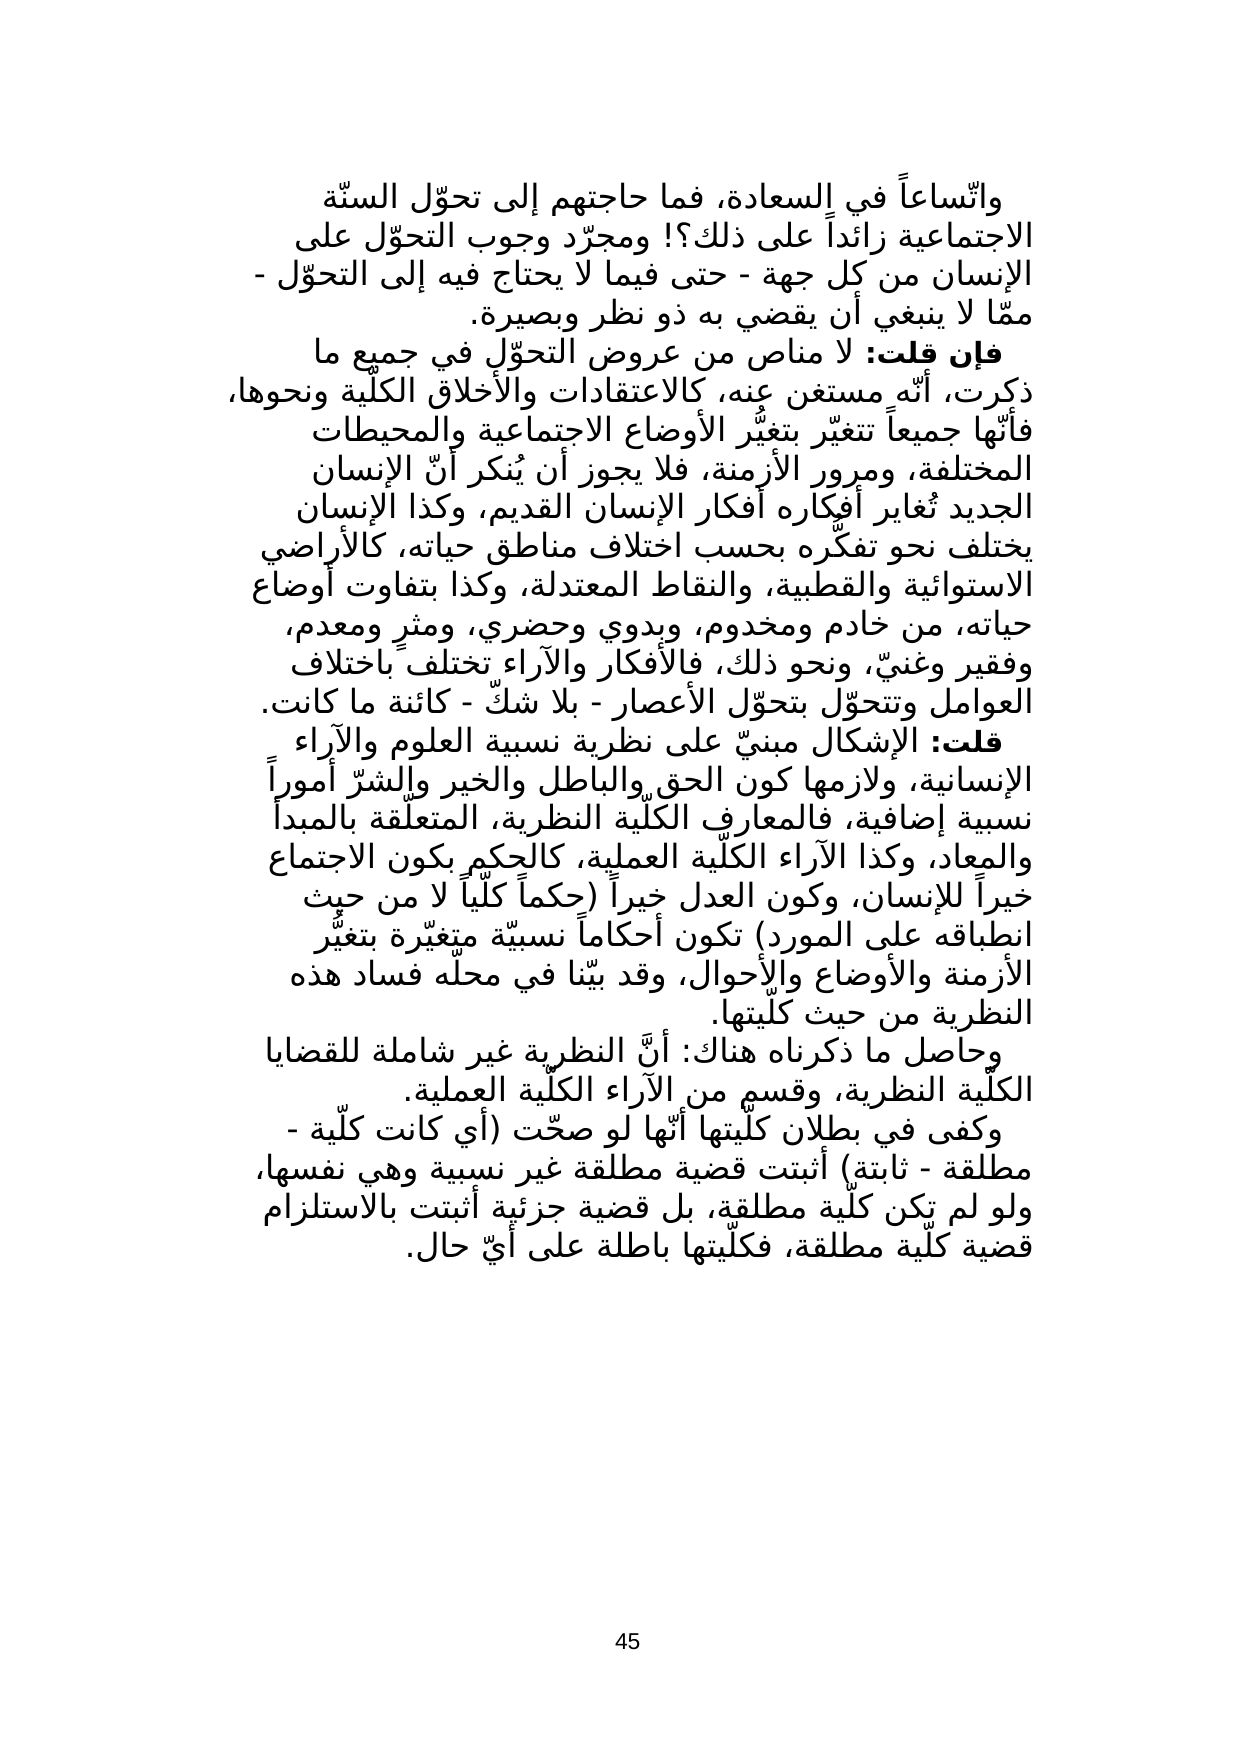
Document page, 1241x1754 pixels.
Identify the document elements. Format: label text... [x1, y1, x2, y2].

text وكفى في بطلان كلّيتها أنّها لو صحّت (أي كانت كلّية - مطلقة - ثابتة) أثبتت قضية مطلقة غير نسبية وهي نفسها، ولو لم تكن كلّية مطلقة، بل قضية جزئية أثبتت بالاستلزام قضية كلّية مطلقة، فكلّيتها باطلة على أيّ حال. [222, 1110, 1033, 1265]
text فإن قلت: لا مناص من عروض التحوّل في جميع ما ذكرت، أنّه مستغن عنه، كالاعتقادات والأخلاق الكلّية ونحوها، فأنّها جميعاً تتغيّر بتغيُّر الأوضاع الاجتماعية والمحيطات المختلفة، ومرور الأزمنة، فلا يجوز أن يُنكر أنّ الإنسان الجديد تُغاير أفكاره أفكار الإنسان القديم، وكذا الإنسان يختلف نحو تفكُّره بحسب اختلاف مناطق حياته، كالأراضي الاستوائية والقطبية، والنقاط المعتدلة، وكذا بتفاوت أوضاع حياته، من خادم ومخدوم، وبدوي وحضري، ومثرٍ ومعدم، وفقير وغنيّ، ونحو ذلك، فالأفكار والآراء تختلف باختلاف العوامل وتتحوّل بتحوّل الأعصار - بلا شكّ - كائنة ما كانت. [222, 333, 1033, 721]
text وحاصل ما ذكرناه هناك: أنَّ النظرية غير شاملة للقضايا الكلّية النظرية، وقسم من الآراء الكلّية العملية. [222, 1032, 1033, 1110]
text واتّساعاً في السعادة، فما حاجتهم إلى تحوّل السنّة الاجتماعية زائداً على ذلك؟! ومجرّد وجوب التحوّل على الإنسان من كل جهة - حتى فيما لا يحتاج فيه إلى التحوّل - ممّا لا ينبغي أن يقضي به ذو نظر وبصيرة. [222, 177, 1033, 333]
text قلت: الإشكال مبنيّ على نظرية نسبية العلوم والآراء الإنسانية، ولازمها كون الحق والباطل والخير والشرّ أموراً نسبية إضافية، فالمعارف الكلّية النظرية، المتعلّقة بالمبدأ والمعاد، وكذا الآراء الكلّية العملية، كالحكم بكون الاجتماع خيراً للإنسان، وكون العدل خيراً (حكماً كلّياً لا من حيث انطباقه على المورد) تكون أحكاماً نسبيّة متغيّرة بتغيُّر الأزمنة والأوضاع والأحوال، وقد بيّنا في محلّه فساد هذه النظرية من حيث كلّيتها. [222, 721, 1033, 1032]
